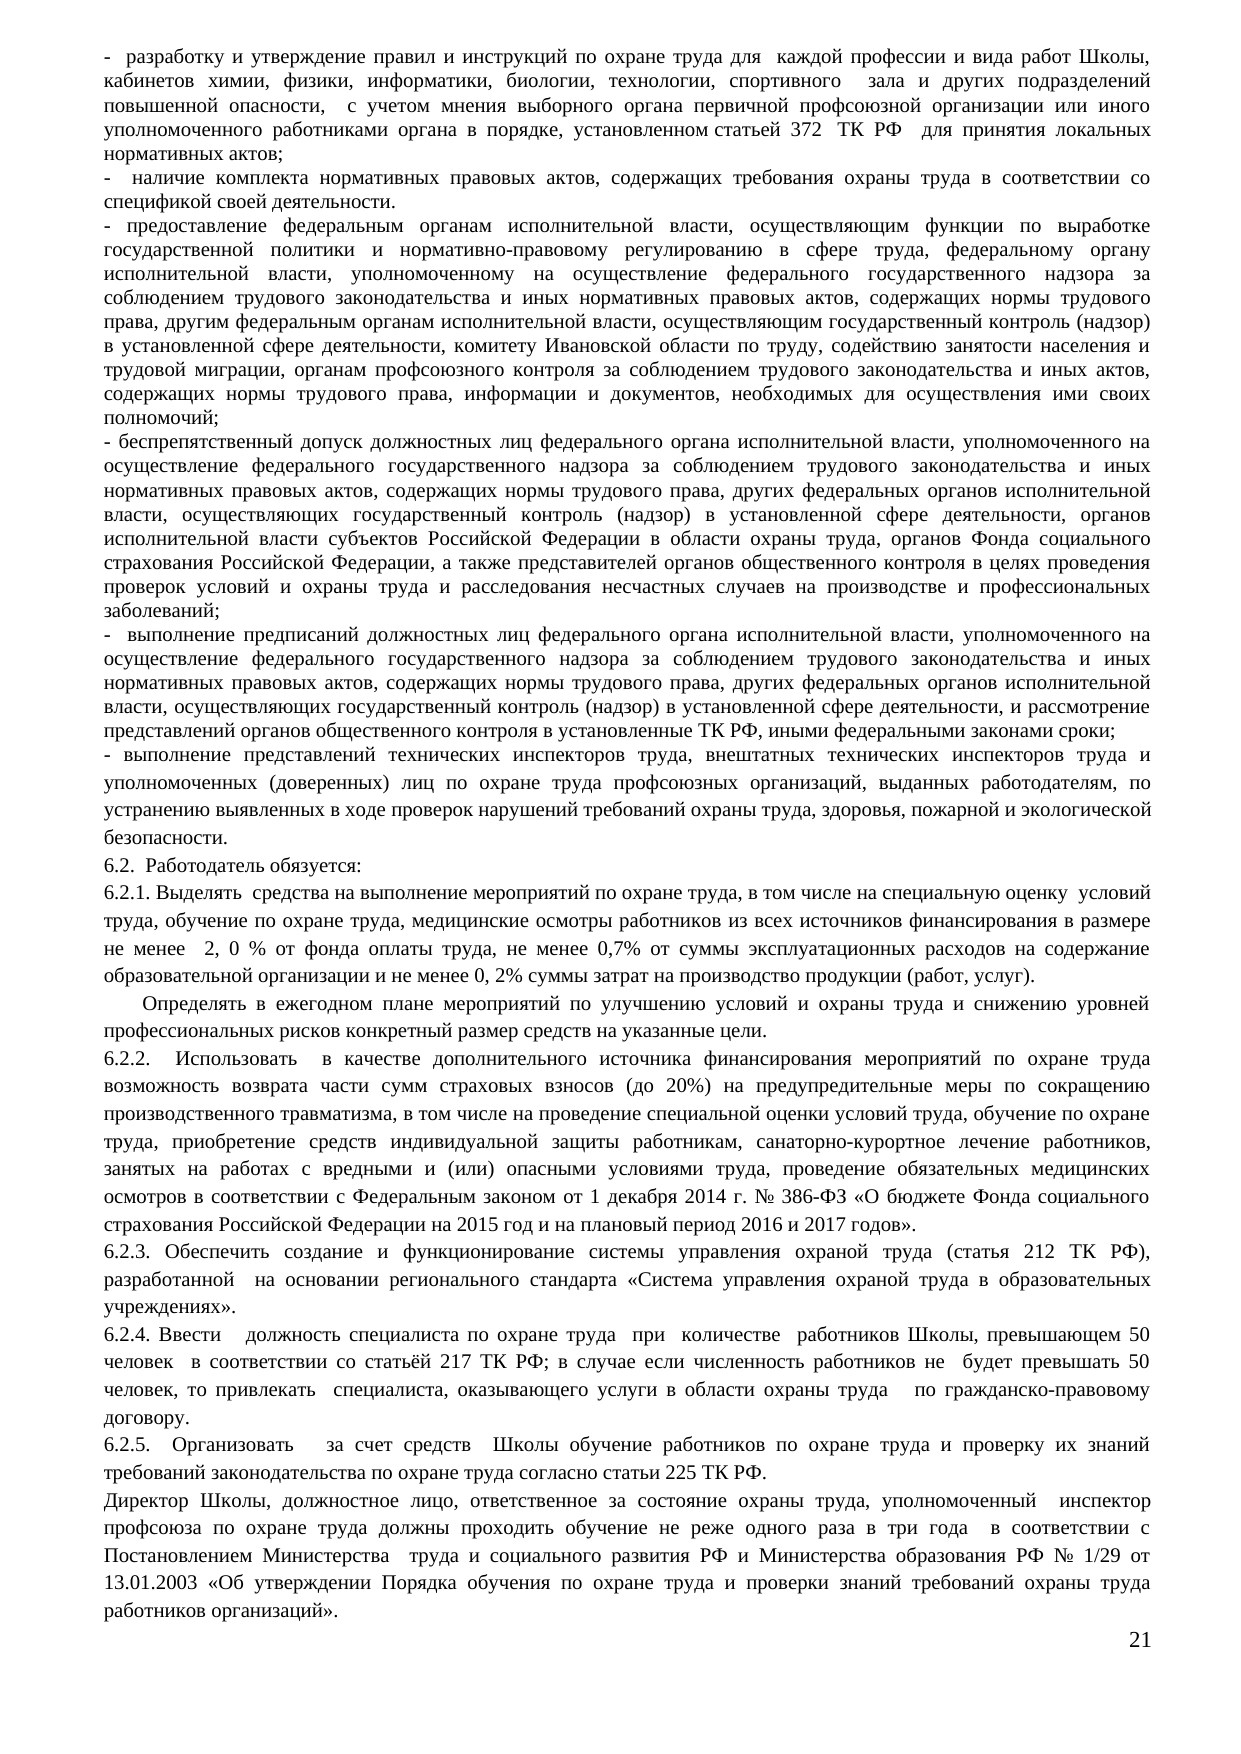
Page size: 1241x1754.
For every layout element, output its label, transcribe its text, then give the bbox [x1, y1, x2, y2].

text 6.2.2. Использовать в качестве дополнительного источника финансирования мероприятий по охране труда возможность возврата части сумм страховых взносов (до 20%) на предупредительные меры по сокращению производственного травматизма, в том числе на проведение специальной оценки условий труда, обучение по охране труда, приобретение средств индивидуальной защиты работникам, санаторно-курортное лечение работников, занятых на работах с вредными и (или) опасными условиями труда, проведение обязательных медицинских осмотров в соответствии с Федеральным законом от 1 декабря 2014 г. № 386-ФЗ «О бюджете Фонда социального страхования Российской Федерации на 2015 год и на плановый период 2016 и 2017 годов». [103, 1046, 1152, 1236]
text - беспрепятственный допуск должностных лиц федерального органа исполнительной власти, уполномоченного на осуществление федерального государственного надзора за соблюдением трудового законодательства и иных нормативных правовых актов, содержащих нормы трудового права, других федеральных органов исполнительной власти, осуществляющих государственный контроль (надзор) в установленной сфере деятельности, органов исполнительной власти субъектов Российской Федерации в области охраны труда, органов Фонда социального страхования Российской Федерации, а также представителей органов общественного контроля в целях проведения проверок условий и охраны труда и расследования несчастных случаев на производстве и профессиональных заболеваний; [103, 429, 1152, 622]
text Определять в ежегодном плане мероприятий по улучшению условий и охраны труда и снижению уровней профессиональных рисков конкретный размер средств на указанные цели. [103, 991, 1152, 1042]
text 6.2.1. Выделять средства на выполнение мероприятий по охране труда, в том числе на специальную оценку условий труда, обучение по охране труда, медицинские осмотры работников из всех источников финансирования в размере не менее 2, 0 % от фонда оплаты труда, не менее 0,7% от суммы эксплуатационных расходов на содержание образовательной организации и не менее 0, 2% суммы затрат на производство продукции (работ, услуг). [103, 880, 1152, 987]
text - выполнение предписаний должностных лиц федерального органа исполнительной власти, уполномоченного на осуществление федерального государственного надзора за соблюдением трудового законодательства и иных нормативных правовых актов, содержащих нормы трудового права, других федеральных органов исполнительной власти, осуществляющих государственный контроль (надзор) в установленной сфере деятельности, и рассмотрение представлений органов общественного контроля в установленные ТК РФ, иными федеральными законами сроки; [103, 622, 1152, 742]
text 6.2.4. Ввести должность специалиста по охране труда при количестве работников Школы, превышающем 50 человек в соответствии со статьёй 217 ТК РФ; в случае если численность работников не будет превышать 50 человек, то привлекать специалиста, оказывающего услуги в области охраны труда по гражданско-правовому договору. [103, 1322, 1152, 1429]
text 6.2.5. Организовать за счет средств Школы обучение работников по охране труда и проверку их знаний требований законодательства по охране труда согласно статьи 225 ТК РФ. [103, 1432, 1152, 1484]
text 6.2. Работодатель обязуется: [103, 853, 1152, 877]
text - выполнение представлений технических инспекторов труда, внештатных технических инспекторов труда и уполномоченных (доверенных) лиц по охране труда профсоюзных организаций, выданных работодателям, по устранению выявленных в ходе проверок нарушений требований охраны труда, здоровья, пожарной и экологической безопасности. [103, 742, 1152, 849]
text 6.2.3. Обеспечить создание и функционирование системы управления охраной труда (статья 212 ТК РФ), разработанной на основании регионального стандарта «Система управления охраной труда в образовательных учреждениях». [103, 1239, 1152, 1318]
text Директор Школы, должностное лицо, ответственное за состояние охраны труда, уполномоченный инспектор профсоюза по охране труда должны проходить обучение не реже одного раза в три года в соответствии с Постановлением Министерства труда и социального развития РФ и Министерства образования РФ № 1/29 от 13.01.2003 «Об утверждении Порядка обучения по охране труда и проверки знаний требований охраны труда работников организаций». [103, 1487, 1152, 1622]
text - разработку и утверждение правил и инструкций по охране труда для каждой профессии и вида работ Школы, кабинетов химии, физики, информатики, биологии, технологии, спортивного зала и других подразделений повышенной опасности, с учетом мнения выборного органа первичной профсоюзной организации или иного уполномоченного работниками органа в порядке, установленном статьей 372 ТК РФ для принятия локальных нормативных актов; [103, 44, 1152, 165]
text - наличие комплекта нормативных правовых актов, содержащих требования охраны труда в соответствии со спецификой своей деятельности. [103, 165, 1152, 213]
text - предоставление федеральным органам исполнительной власти, осуществляющим функции по выработке государственной политики и нормативно-правовому регулированию в сфере труда, федеральному органу исполнительной власти, уполномоченному на осуществление федерального государственного надзора за соблюдением трудового законодательства и иных нормативных правовых актов, содержащих нормы трудового права, другим федеральным органам исполнительной власти, осуществляющим государственный контроль (надзор) в установленной сфере деятельности, комитету Ивановской области по труду, содействию занятости населения и трудовой миграции, органам профсоюзного контроля за соблюдением трудового законодательства и иных актов, содержащих нормы трудового права, информации и документов, необходимых для осуществления ими своих полномочий; [103, 213, 1152, 429]
